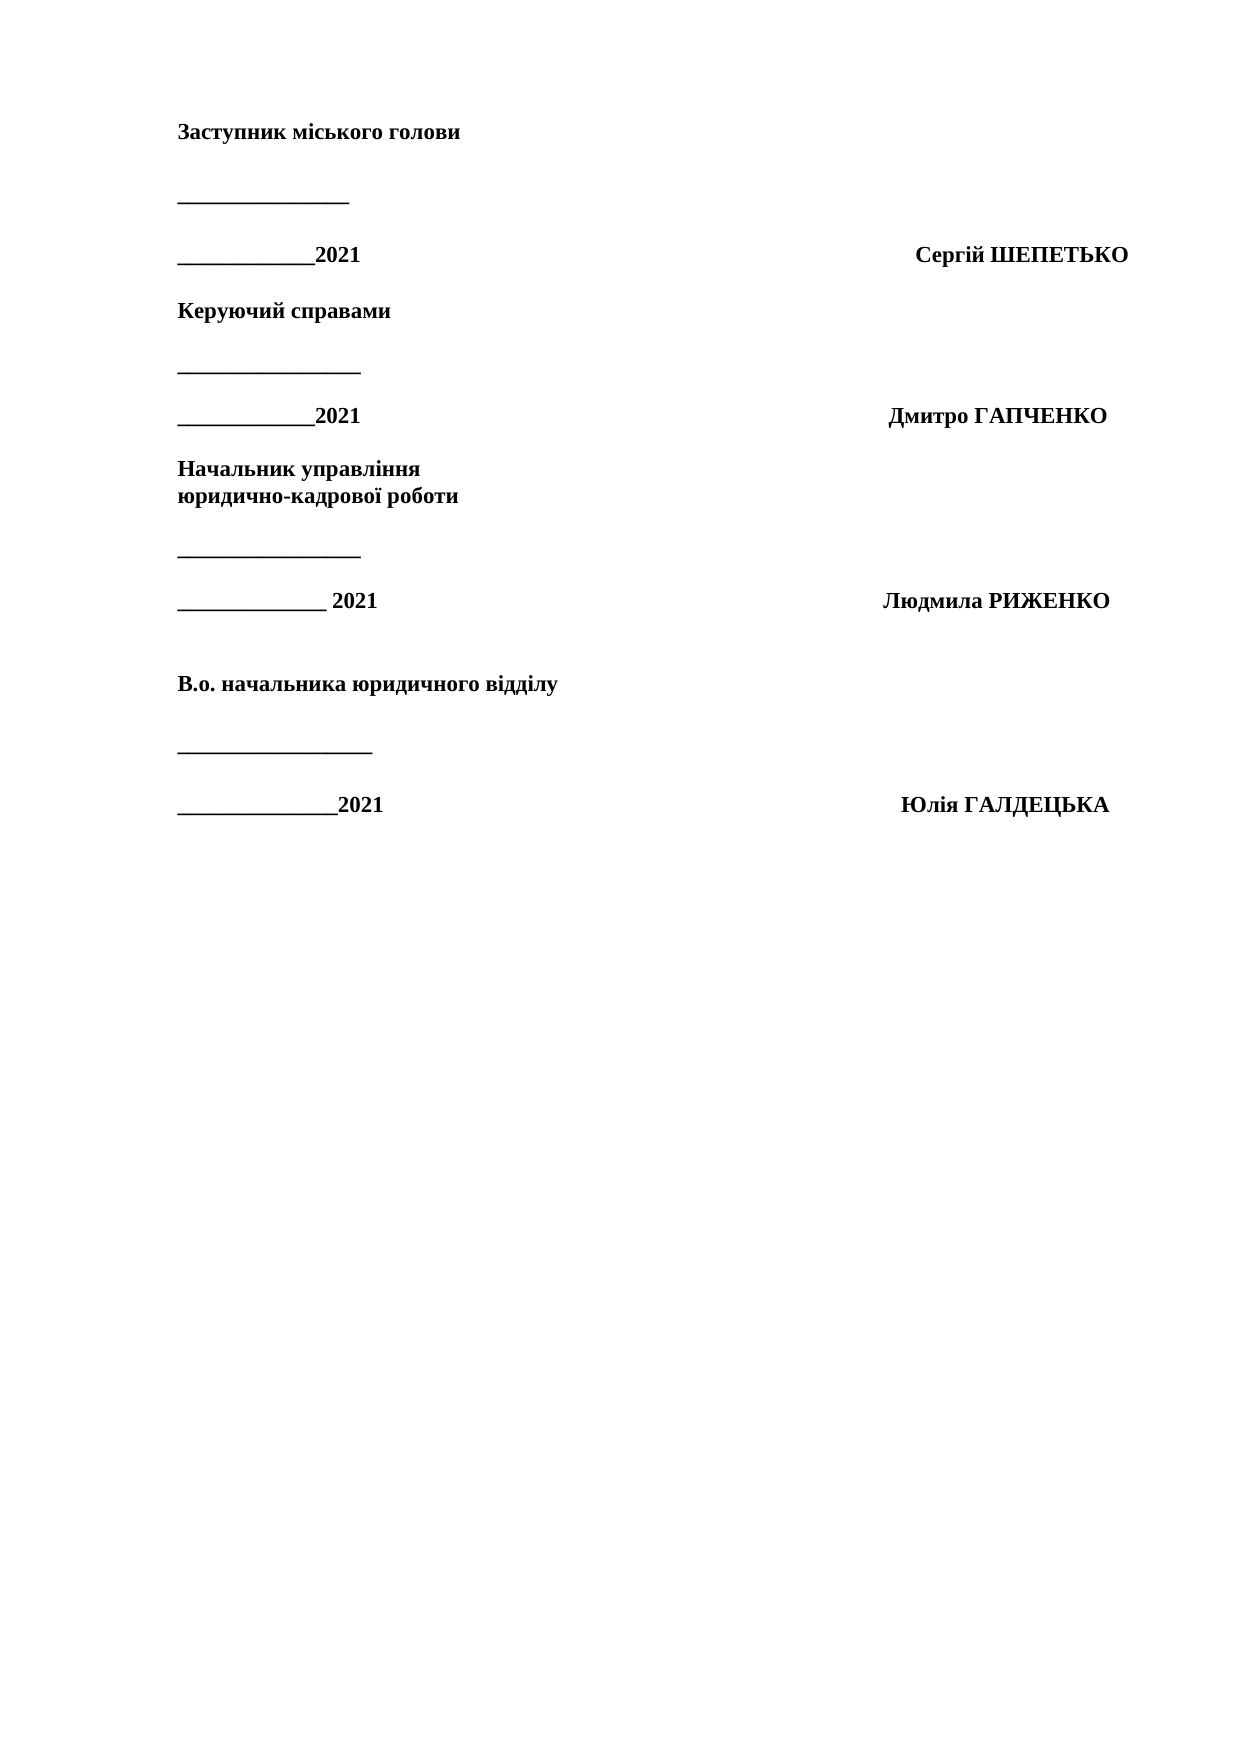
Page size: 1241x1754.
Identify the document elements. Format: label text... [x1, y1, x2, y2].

text ____________2021 Дмитро ГАПЧЕНКО [177, 403, 1152, 429]
text _____________ 2021 Людмила РИЖЕНКО [177, 587, 1152, 613]
text Начальник управління [177, 455, 1152, 482]
text ________________ [177, 534, 1152, 561]
text Керуючий справами [177, 297, 1152, 323]
text Заступник міського голови [177, 118, 1152, 144]
text _________________ [177, 730, 1152, 757]
text юридично-кадрової роботи [177, 482, 1152, 508]
text В.о. начальника юридичного відділу [177, 670, 1152, 696]
text ________________ [177, 350, 1152, 376]
text ____________2021 Сергій ШЕПЕТЬКО [177, 241, 1152, 267]
text _______________ [177, 180, 1152, 207]
text ______________2021 Юлія ГАЛДЕЦЬКА [177, 791, 1152, 817]
